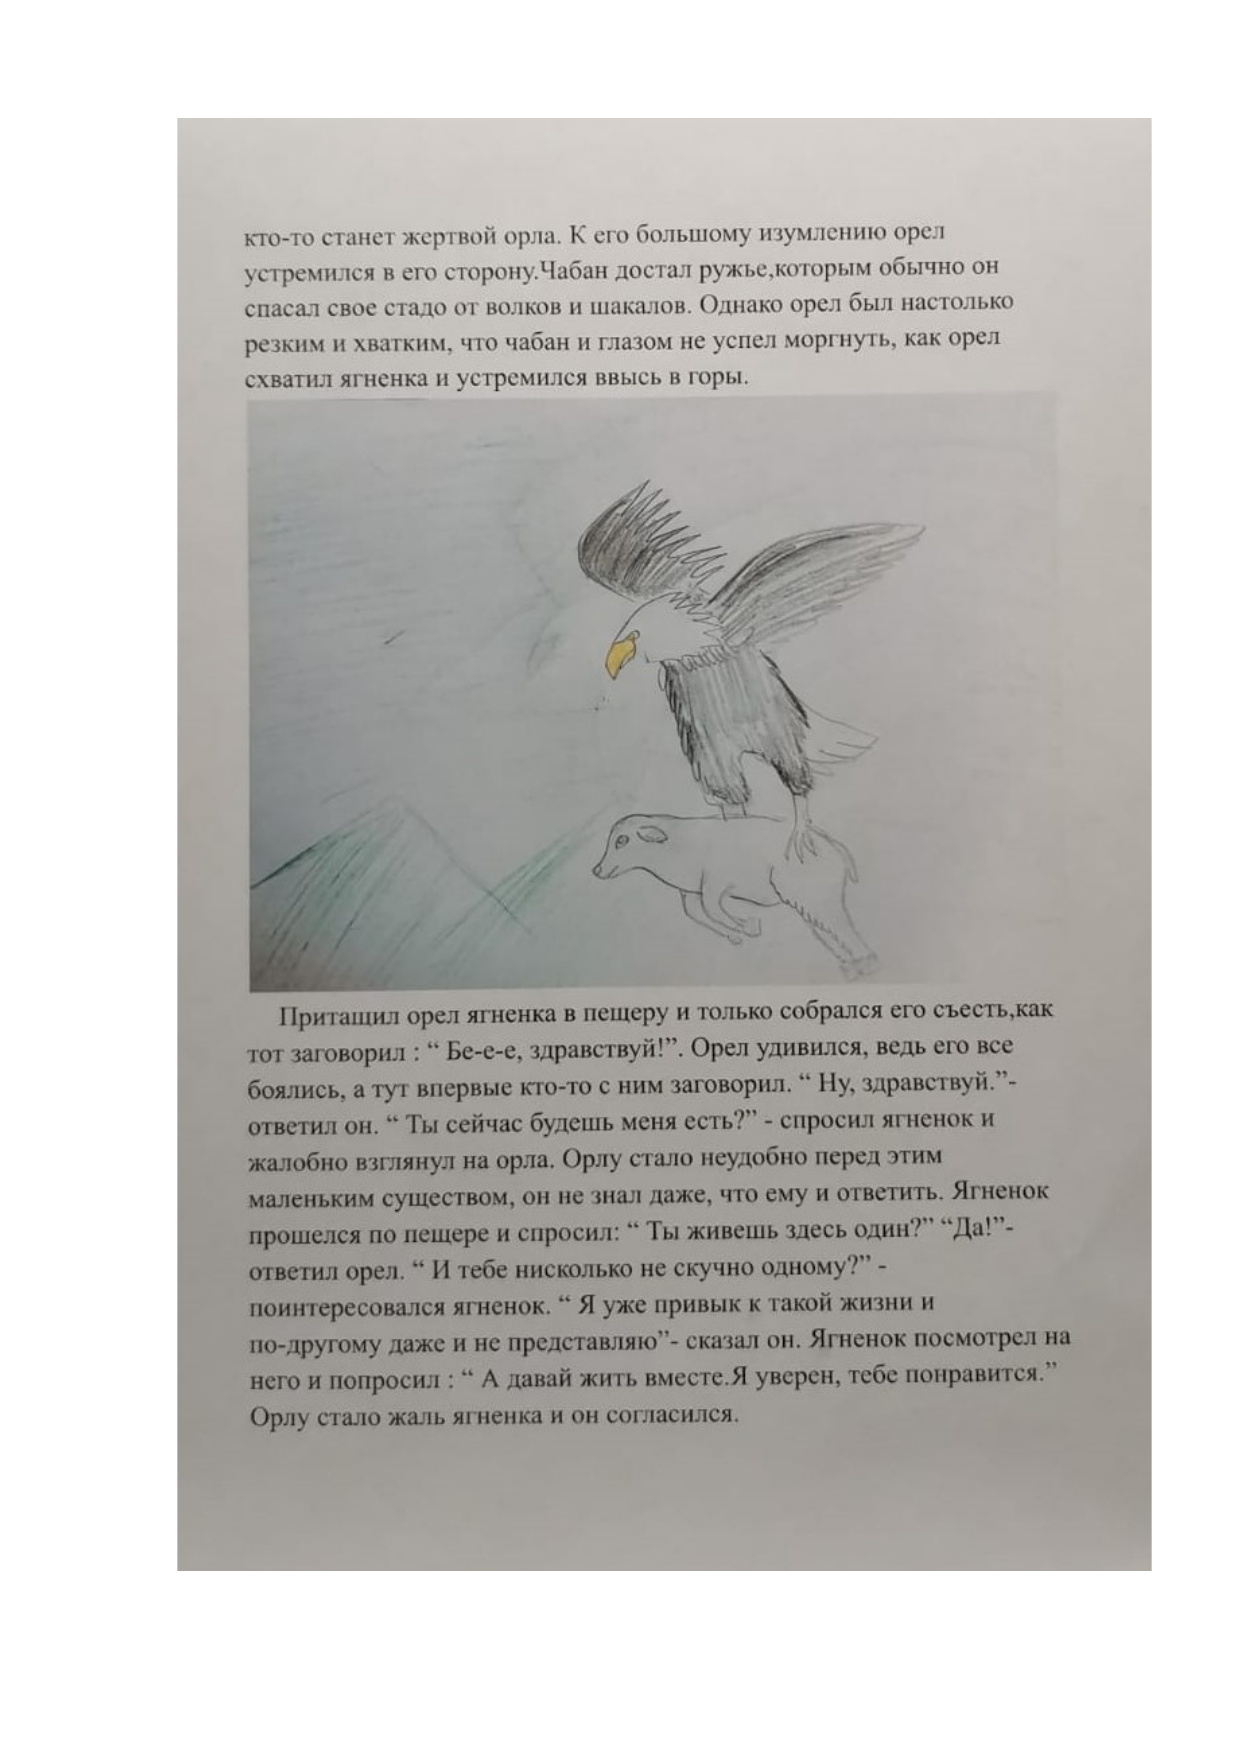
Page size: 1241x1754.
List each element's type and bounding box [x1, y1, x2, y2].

picture [177, 118, 1152, 1571]
